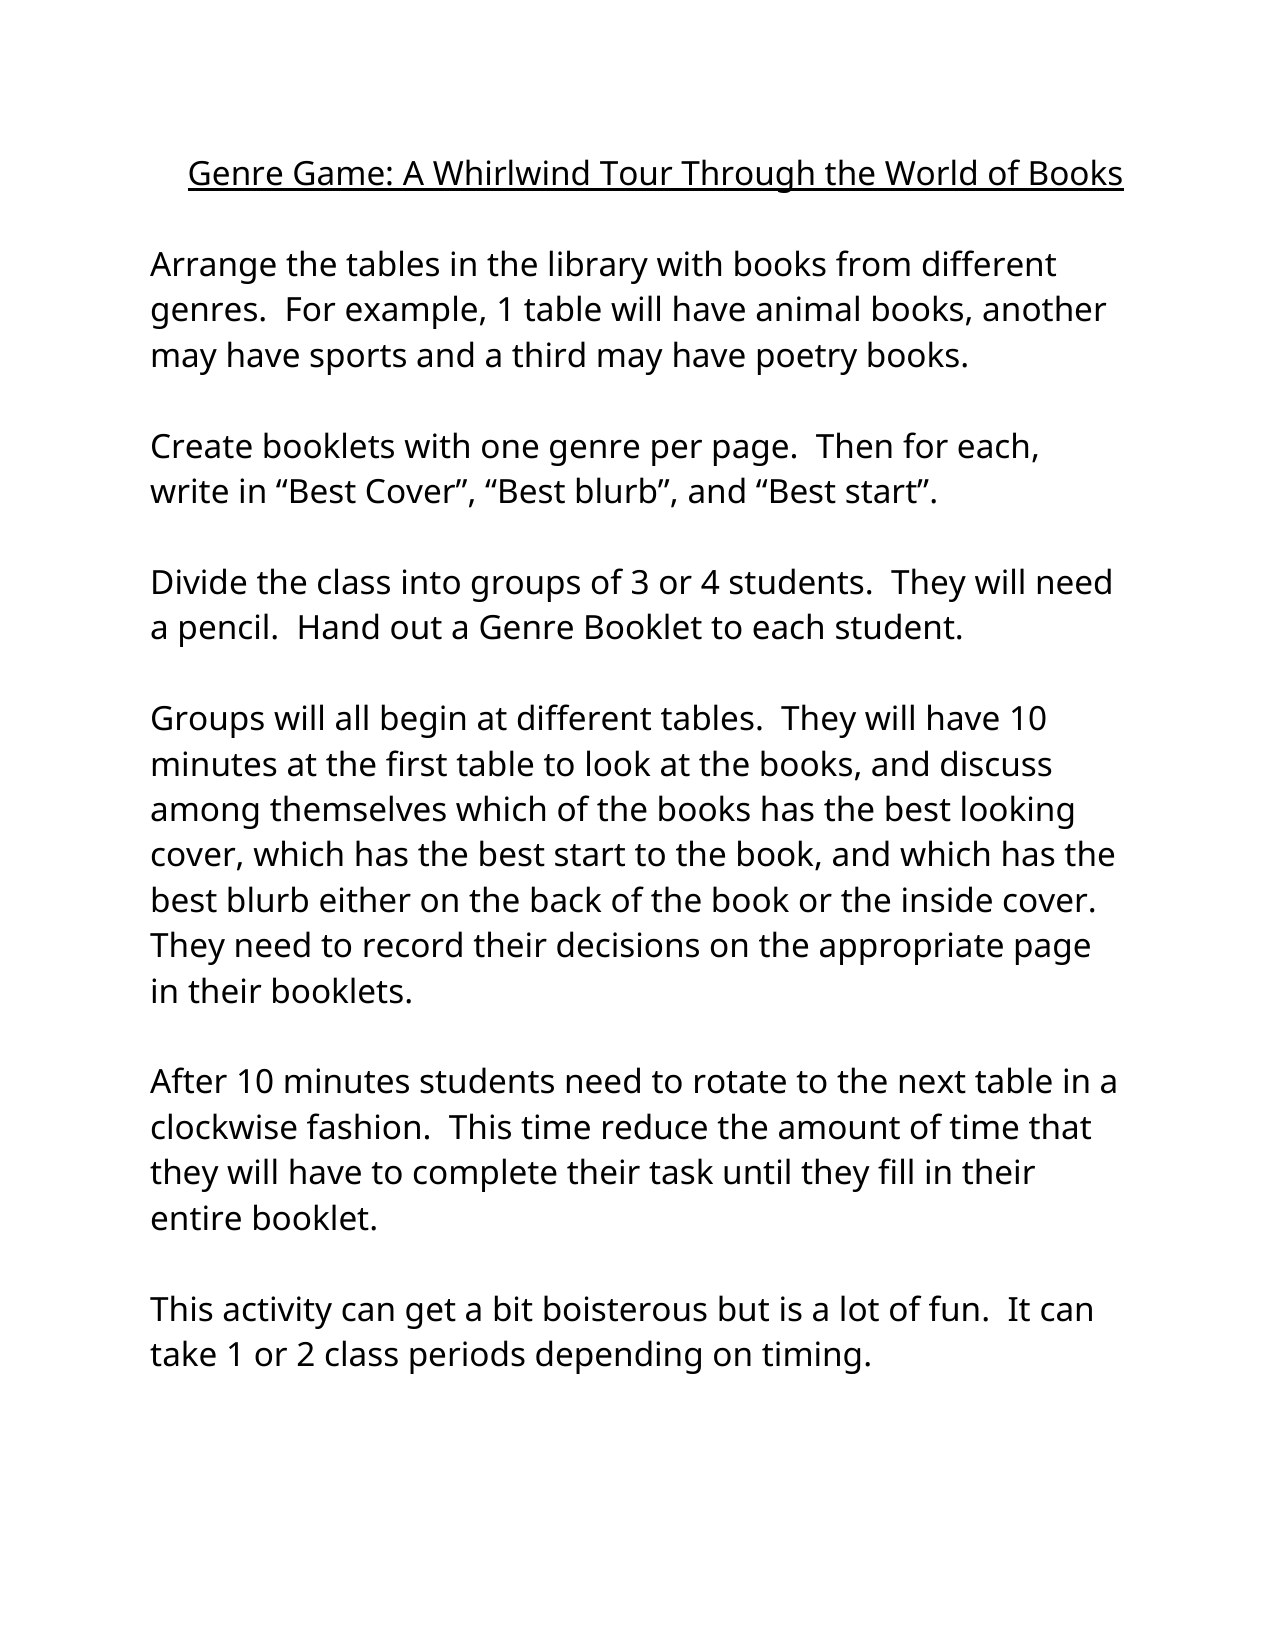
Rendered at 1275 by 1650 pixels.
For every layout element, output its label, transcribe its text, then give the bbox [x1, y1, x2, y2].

text Genre Game: A Whirlwind Tour Through the World of Books [150, 150, 1125, 195]
text After 10 minutes students need to rotate to the next table in a clockwise fashion. This time reduce the amount of time that they will have to complete their task until they fill in their entire booklet. [150, 1058, 1125, 1240]
text Arrange the tables in the library with books from different genres. For example, 1 table will have animal books, another may have sports and a third may have poetry books. [150, 241, 1125, 377]
text This activity can get a bit boisterous but is a lot of fun. It can take 1 or 2 class periods depending on timing. [150, 1285, 1125, 1376]
text Divide the class into groups of 3 or 4 students. They will need a pencil. Hand out a Genre Booklet to each student. [150, 559, 1125, 649]
text Create booklets with one genre per page. Then for each, write in “Best Cover”, “Best blurb”, and “Best start”. [150, 422, 1125, 513]
text Groups will all begin at different tables. They will have 10 minutes at the first table to look at the books, and discuss among themselves which of the books has the best looking cover, which has the best start to the book, and which has the best blurb either on the back of the book or the inside cover. They need to record their decisions on the appropriate page in their booklets. [150, 695, 1125, 1013]
